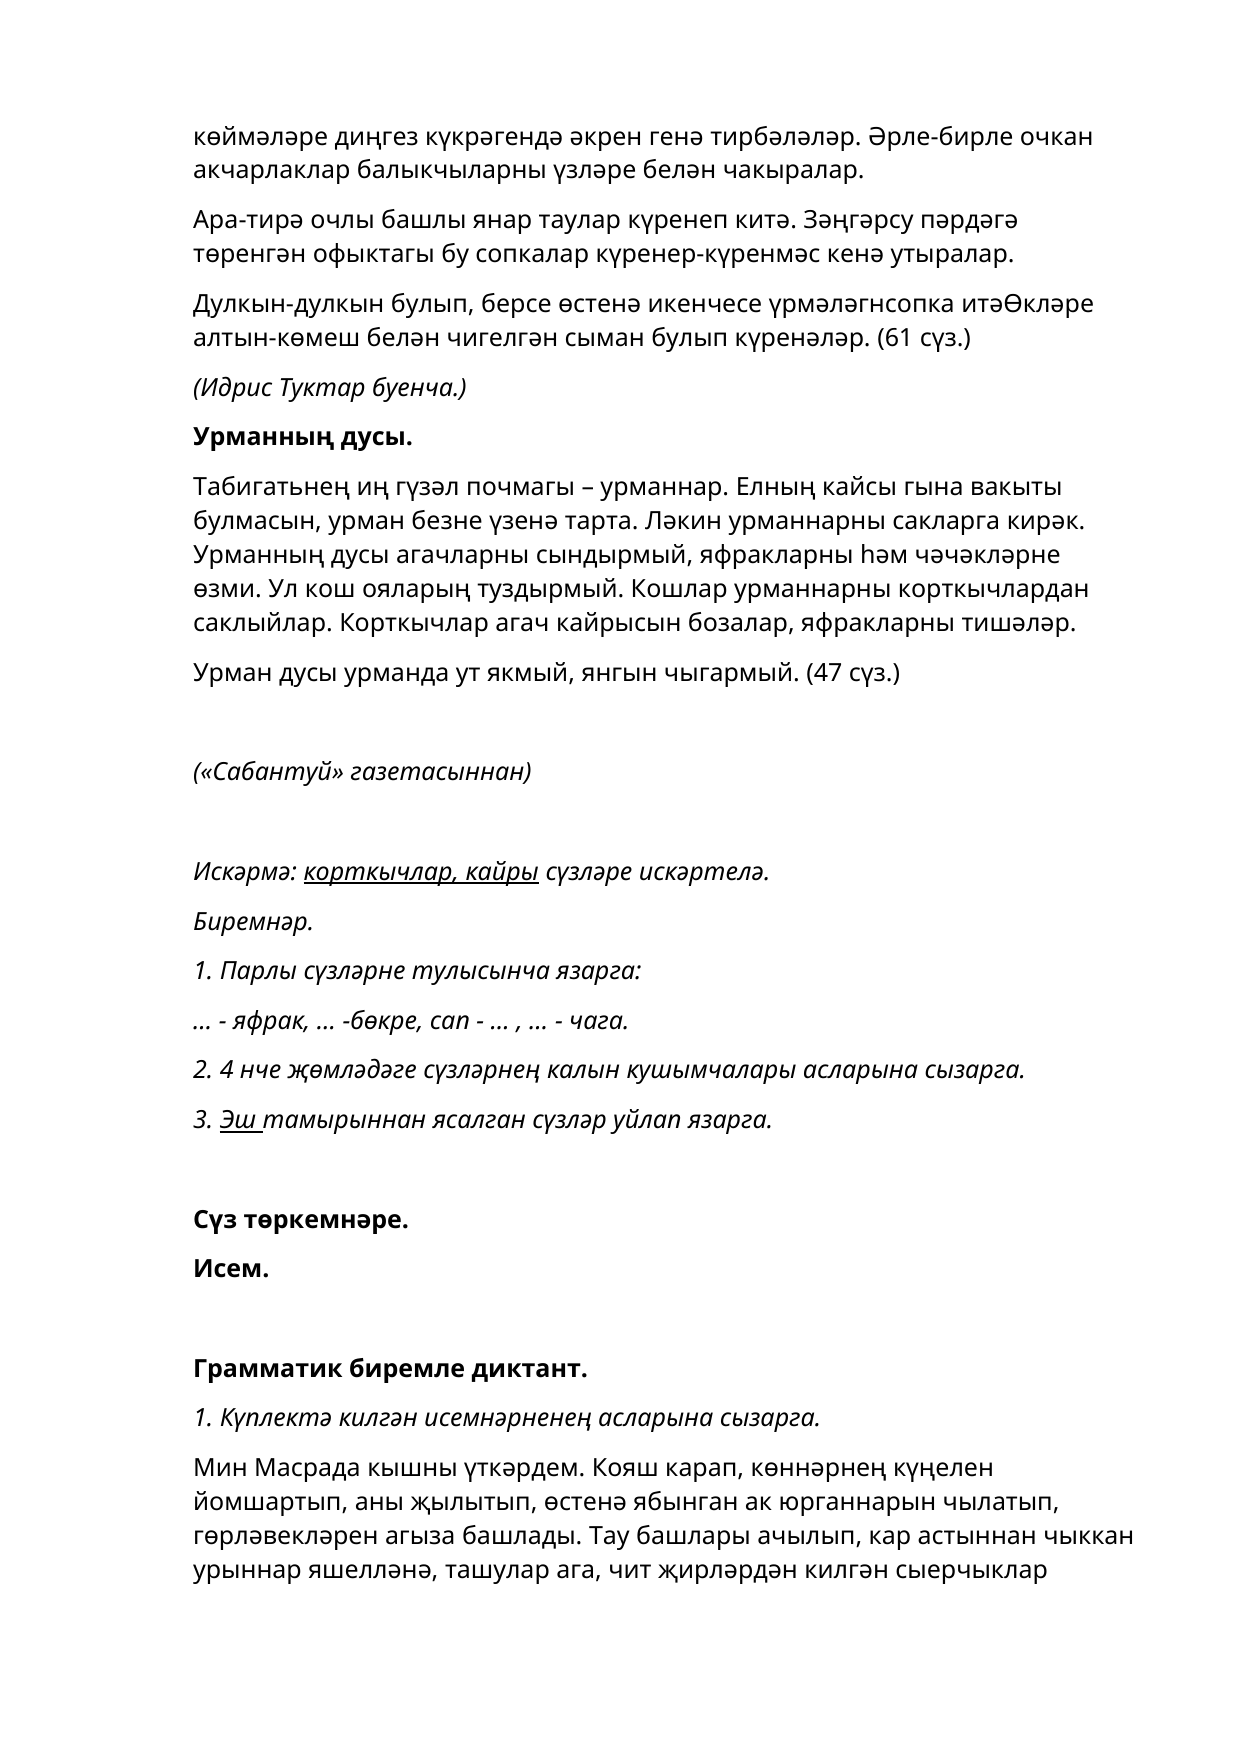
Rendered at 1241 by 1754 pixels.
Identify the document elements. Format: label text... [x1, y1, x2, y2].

text Грамматик биремле диктант. [193, 1350, 1136, 1384]
text … - яфрак, … -бөкре, сап - … , … - чага. [193, 1002, 1136, 1037]
text 3. Эш тамырыннан ясалган сүзләр уйлап язарга. [193, 1102, 1136, 1136]
text 2. 4 нче җөмләдәге сүзләрнең калын кушымчалары асларына сызарга. [193, 1052, 1136, 1086]
text Табигатьнең иң гүзәл почмагы – урманнар. Елның кайсы гына вакыты булмасын, урман безне үзенә тарта. Ләкин урманнарны сакларга кирәк. Урманның дусы агачларны сындырмый, яфракларны һәм чәчәкләрне өзми. Ул кош ояларың туздырмый. Кошлар урманнарны корткычлардан саклыйлар. Корткычлар агач кайрысын бозалар, яфракларны тишәләр. [193, 469, 1136, 639]
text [193, 1450, 1136, 1586]
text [193, 118, 1136, 186]
text Урманның дусы. [193, 419, 1136, 453]
text Биремнәр. [193, 903, 1136, 937]
text 1. Күплектә килгән исемнәрненең асларына сызарга. [193, 1400, 1136, 1434]
text Ара-тирә очлы башлы янар таулар күренеп китә. Зәңгәрсу пәрдәгә төренгән офыктагы бу сопкалар күренер-күренмәс кенә утыралар. [193, 202, 1136, 270]
text Дулкын-дулкын булып, берсе өстенә икенчесе үрмәләгнсопка итәӨкләре алтын-көмеш белән чигелгән сыман булып күренәләр. (61 сүз.) [193, 286, 1136, 354]
text 1. Парлы сүзләрне тулысынча язарга: [193, 953, 1136, 987]
text Искәрмә: корткычлар, кайры сүзләре искәртелә. [193, 853, 1136, 887]
text Сүз төркемнәре. [193, 1201, 1136, 1235]
text Урман дусы урманда ут якмый, янгын чыгармый. (47 сүз.) [193, 655, 1136, 689]
text Исем. [193, 1251, 1136, 1285]
text (Идрис Туктар буенча.) [193, 369, 1136, 403]
text («Сабантуй» газетасыннан) [193, 754, 1136, 788]
